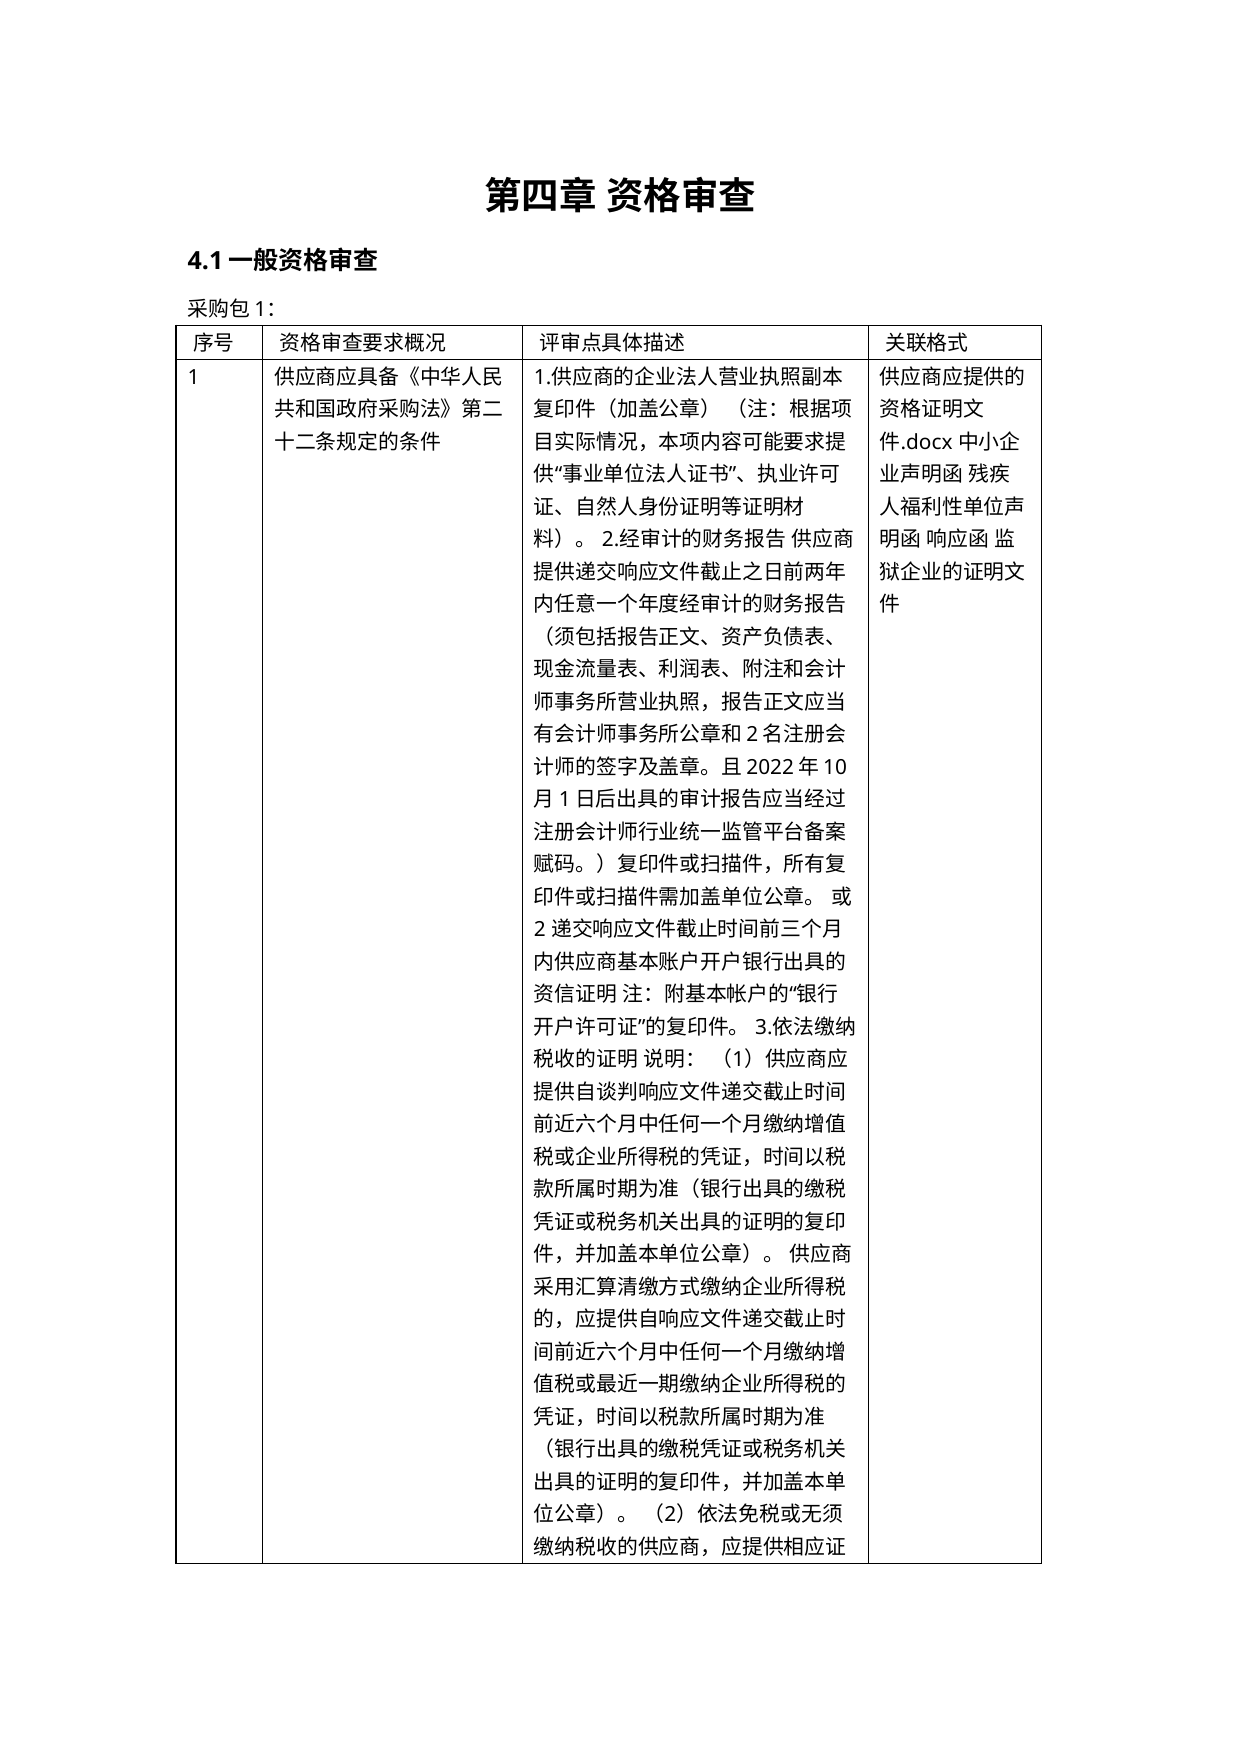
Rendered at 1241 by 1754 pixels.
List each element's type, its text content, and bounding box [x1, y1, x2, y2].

text 4.1一般资格审查 [187, 227, 1053, 292]
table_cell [523, 360, 868, 1563]
table_header 关联格式 [869, 326, 1041, 358]
table_cell 1 [177, 360, 262, 1563]
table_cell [263, 360, 522, 1563]
table_header 评审点具体描述 [523, 326, 868, 358]
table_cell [869, 360, 1041, 1563]
text 采购包1： [187, 292, 1053, 324]
text 第四章 资格审查 [187, 162, 1053, 227]
table_header 资格审查要求概况 [263, 326, 522, 358]
table_header 序号 [177, 326, 262, 358]
